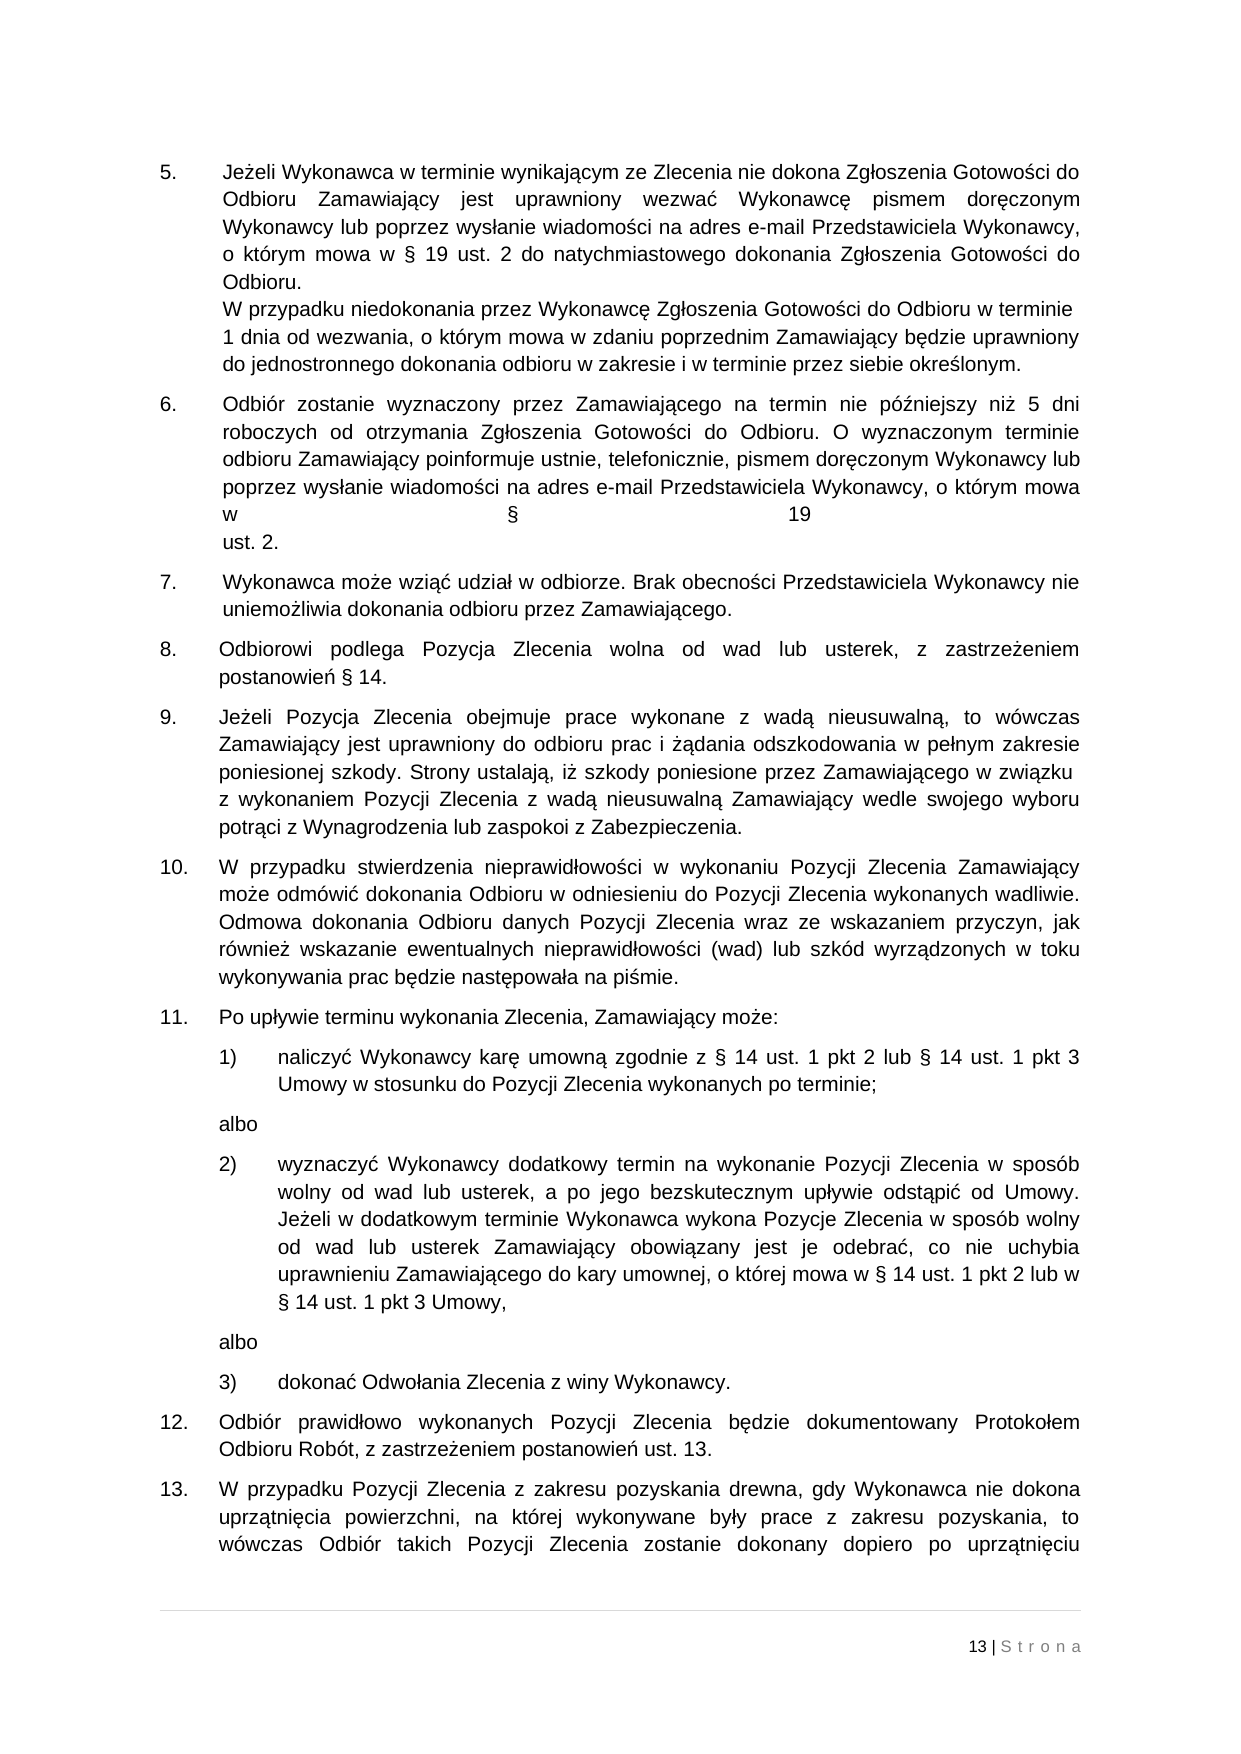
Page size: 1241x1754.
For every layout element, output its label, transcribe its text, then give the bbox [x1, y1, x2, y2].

list W przypadku stwierdzenia nieprawidłowości w wykonaniu Pozycji Zlecenia Zamawiający może odmówić dokonania Odbioru w odniesieniu do Pozycji Zlecenia wykonanych wadliwie. Odmowa dokonania Odbioru danych Pozycji Zlecenia wraz ze wskazaniem przyczyn, jak również wskazanie ewentualnych nieprawidłowości (wad) lub szkód wyrządzonych w toku wykonywania prac będzie następowała na piśmie. [159, 854, 1081, 988]
text albo [218, 1112, 1081, 1136]
list Odbiór prawidłowo wykonanych Pozycji Zlecenia będzie dokumentowany Protokołem Odbioru Robót, z zastrzeżeniem postanowień ust. 13. [159, 1409, 1081, 1461]
list Jeżeli Wykonawca w terminie wynikającym ze Zlecenia nie dokona Zgłoszenia Gotowości do Odbioru Zamawiający jest uprawniony wezwać Wykonawcę pismem doręczonym Wykonawcy lub poprzez wysłanie wiadomości na adres e-mail Przedstawiciela Wykonawcy, o którym mowa w § 19 ust. 2 do natychmiastowego dokonania Zgłoszenia Gotowości do Odbioru. W przypadku niedokonania przez Wykonawcę Zgłoszenia Gotowości do Odbioru w terminie 1 dnia od wezwania, o którym mowa w zdaniu poprzednim Zamawiający będzie uprawniony do jednostronnego dokonania odbioru w zakresie i w terminie przez siebie określonym. [159, 159, 1081, 376]
list Jeżeli Pozycja Zlecenia obejmuje prace wykonane z wadą nieusuwalną, to wówczas Zamawiający jest uprawniony do odbioru prac i żądania odszkodowania w pełnym zakresie poniesionej szkody. Strony ustalają, iż szkody poniesione przez Zamawiającego w związku z wykonaniem Pozycji Zlecenia z wadą nieusuwalną Zamawiający wedle swojego wyboru potrąci z Wynagrodzenia lub zaspokoi z Zabezpieczenia. [159, 704, 1081, 838]
list Wykonawca może wziąć udział w odbiorze. Brak obecności Przedstawiciela Wykonawcy nie uniemożliwia dokonania odbioru przez Zamawiającego. [159, 569, 1081, 621]
list Odbiorowi podlega Pozycja Zlecenia wolna od wad lub usterek, z zastrzeżeniem postanowień § 14. [159, 637, 1081, 688]
list dokonać Odwołania Zlecenia z winy Wykonawcy. [218, 1369, 1081, 1393]
list Odbiór zostanie wyznaczony przez Zamawiającego na termin nie późniejszy niż 5 dni roboczych od otrzymania Zgłoszenia Gotowości do Odbioru. O wyznaczonym terminie odbioru Zamawiający poinformuje ustnie, telefonicznie, pismem doręczonym Wykonawcy lub poprzez wysłanie wiadomości na adres e-mail Przedstawiciela Wykonawcy, o którym mowa w § 19 ust. 2. [159, 392, 1081, 553]
list naliczyć Wykonawcy karę umowną zgodnie z § 14 ust. 1 pkt 2 lub § 14 ust. 1 pkt 3 Umowy w stosunku do Pozycji Zlecenia wykonanych po terminie; [218, 1044, 1081, 1096]
list Po upływie terminu wykonania Zlecenia, Zamawiający może: [159, 1004, 1081, 1028]
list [159, 1477, 1081, 1556]
text albo [218, 1329, 1081, 1353]
list wyznaczyć Wykonawcy dodatkowy termin na wykonanie Pozycji Zlecenia w sposób wolny od wad lub usterek, a po jego bezskutecznym upływie odstąpić od Umowy. Jeżeli w dodatkowym terminie Wykonawca wykona Pozycje Zlecenia w sposób wolny od wad lub usterek Zamawiający obowiązany jest je odebrać, co nie uchybia uprawnieniu Zamawiającego do kary umownej, o której mowa w § 14 ust. 1 pkt 2 lub w § 14 ust. 1 pkt 3 Umowy, [218, 1152, 1081, 1313]
